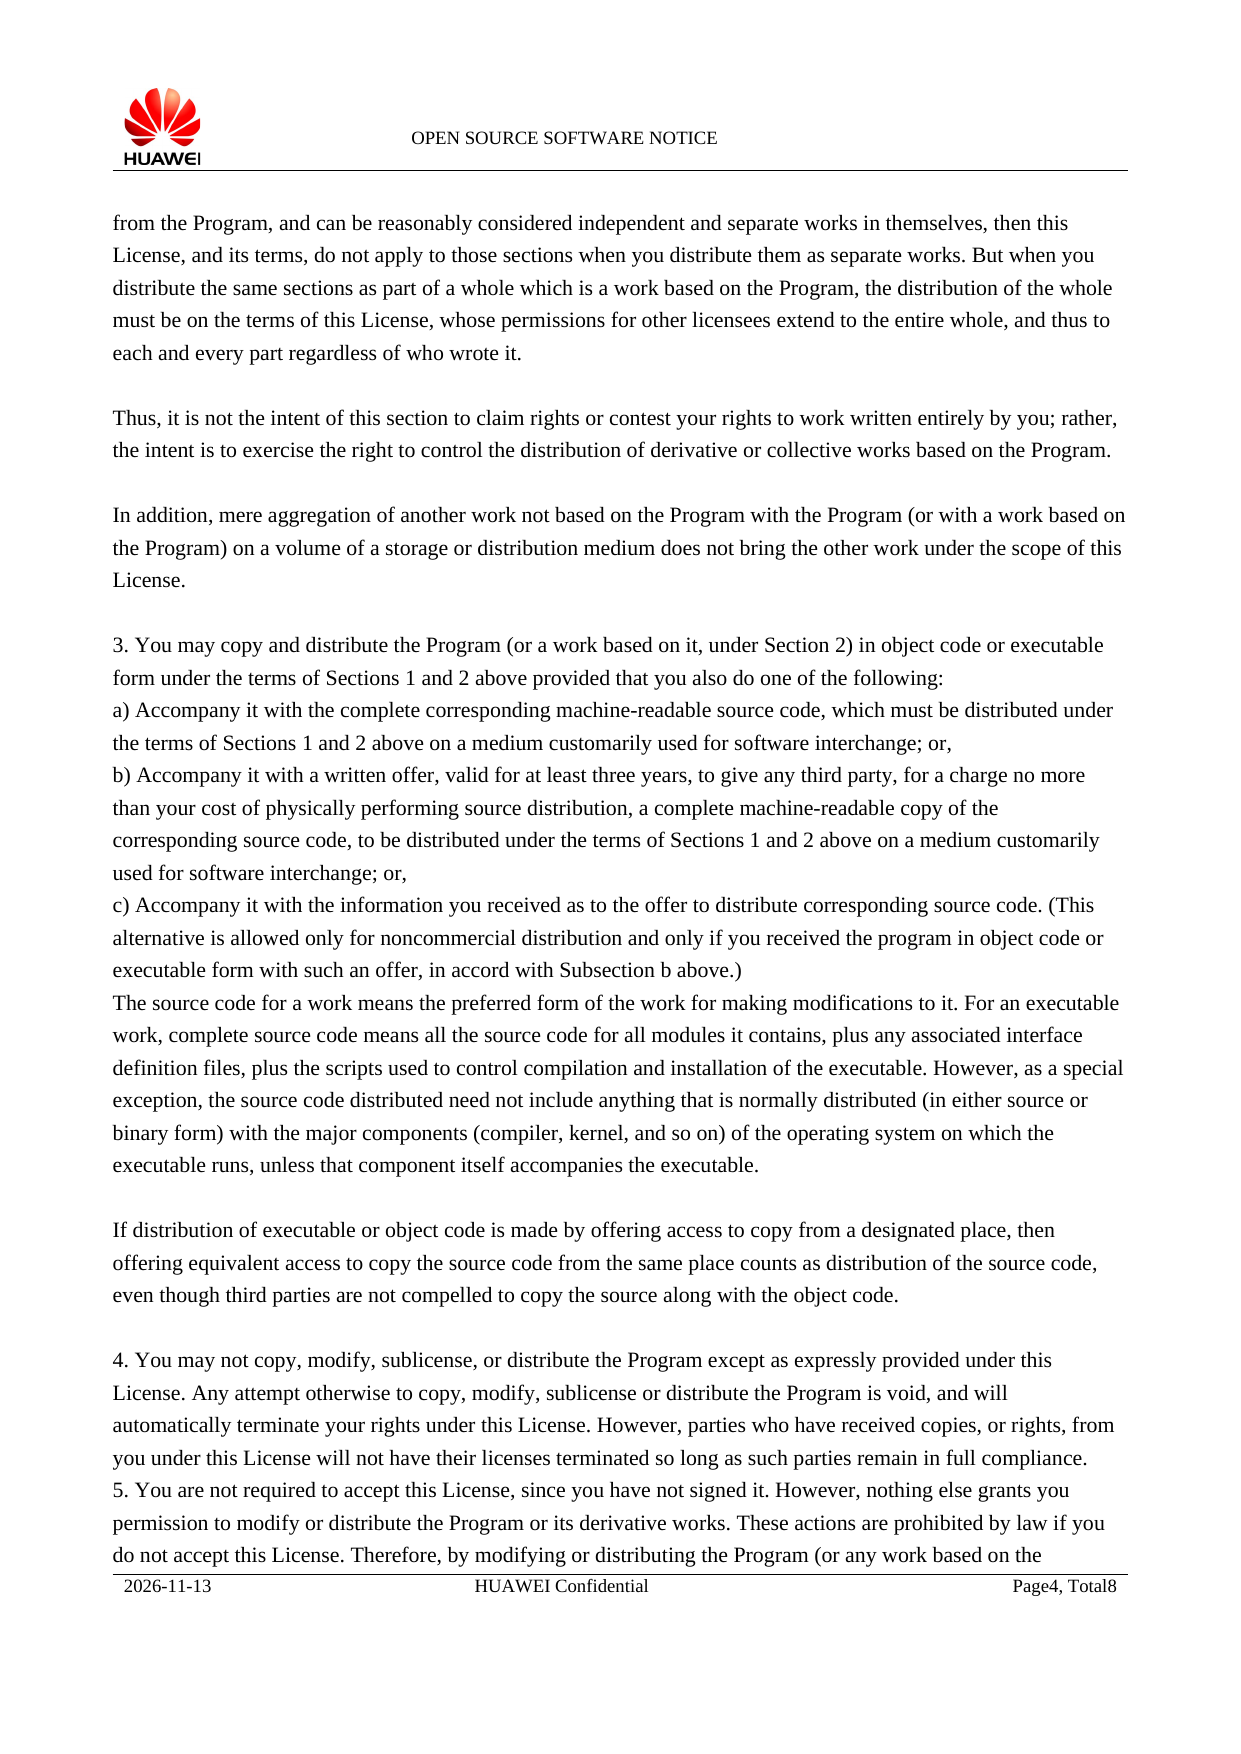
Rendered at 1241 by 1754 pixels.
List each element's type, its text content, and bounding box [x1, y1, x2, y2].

picture [124, 88, 201, 165]
